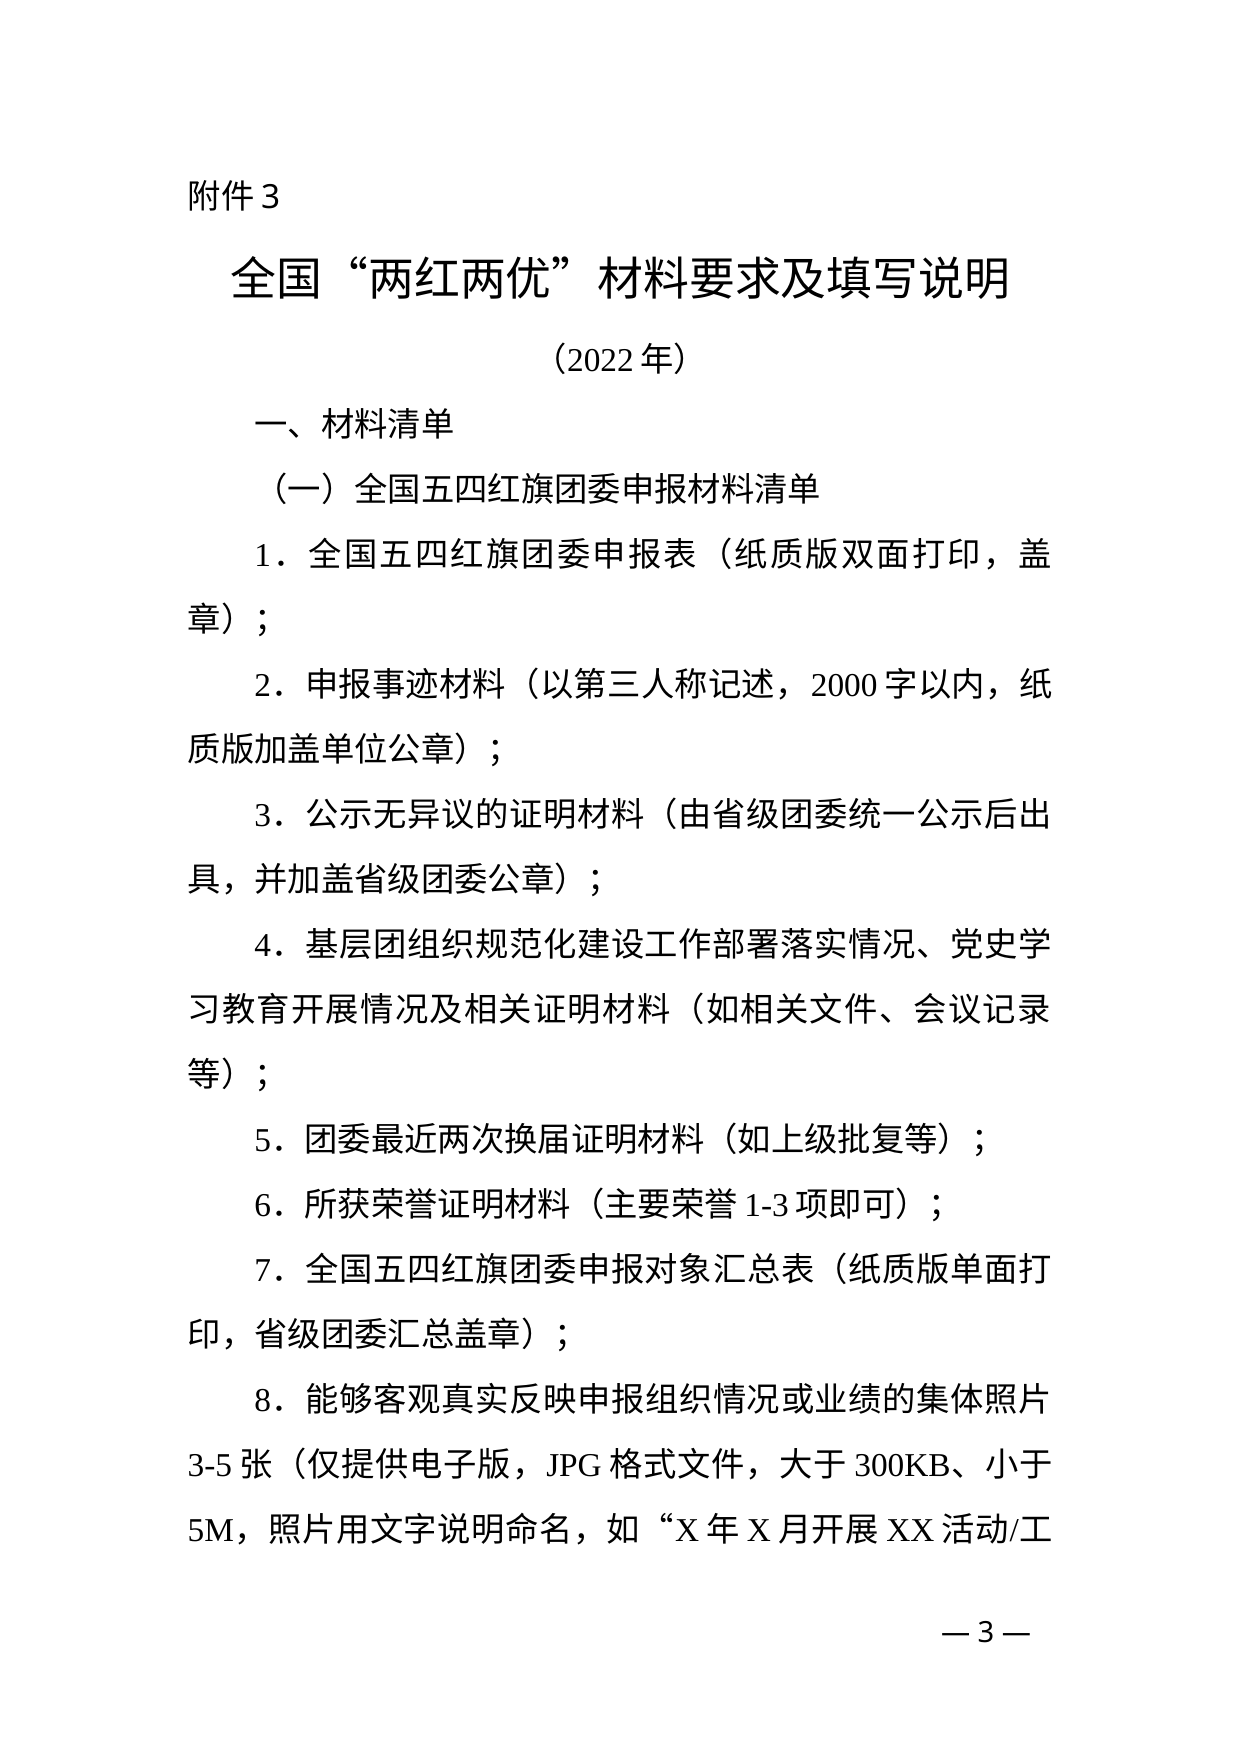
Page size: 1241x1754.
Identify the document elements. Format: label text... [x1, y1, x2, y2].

text 7．全国五四红旗团委申报对象汇总表（纸质版单面打印，省级团委汇总盖章）； [187, 1234, 1053, 1364]
text 6．所获荣誉证明材料（主要荣誉1-3项即可）； [187, 1169, 1053, 1234]
text 3．公示无异议的证明材料（由省级团委统一公示后出具，并加盖省级团委公章）； [187, 779, 1053, 909]
text 1．全国五四红旗团委申报表（纸质版双面打印，盖章）； [187, 519, 1053, 649]
text 5．团委最近两次换届证明材料（如上级批复等）； [187, 1104, 1053, 1169]
text 全国“两红两优”材料要求及填写说明 [187, 227, 1053, 324]
text 一、材料清单 [187, 389, 1053, 454]
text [187, 1364, 1053, 1559]
text （2022年） [187, 324, 1053, 389]
text 附件3 [187, 162, 1053, 227]
text 2．申报事迹材料（以第三人称记述，2000字以内，纸质版加盖单位公章）； [187, 649, 1053, 779]
text （一）全国五四红旗团委申报材料清单 [187, 454, 1053, 519]
text 4．基层团组织规范化建设工作部署落实情况、党史学习教育开展情况及相关证明材料（如相关文件、会议记录等）； [187, 909, 1053, 1104]
